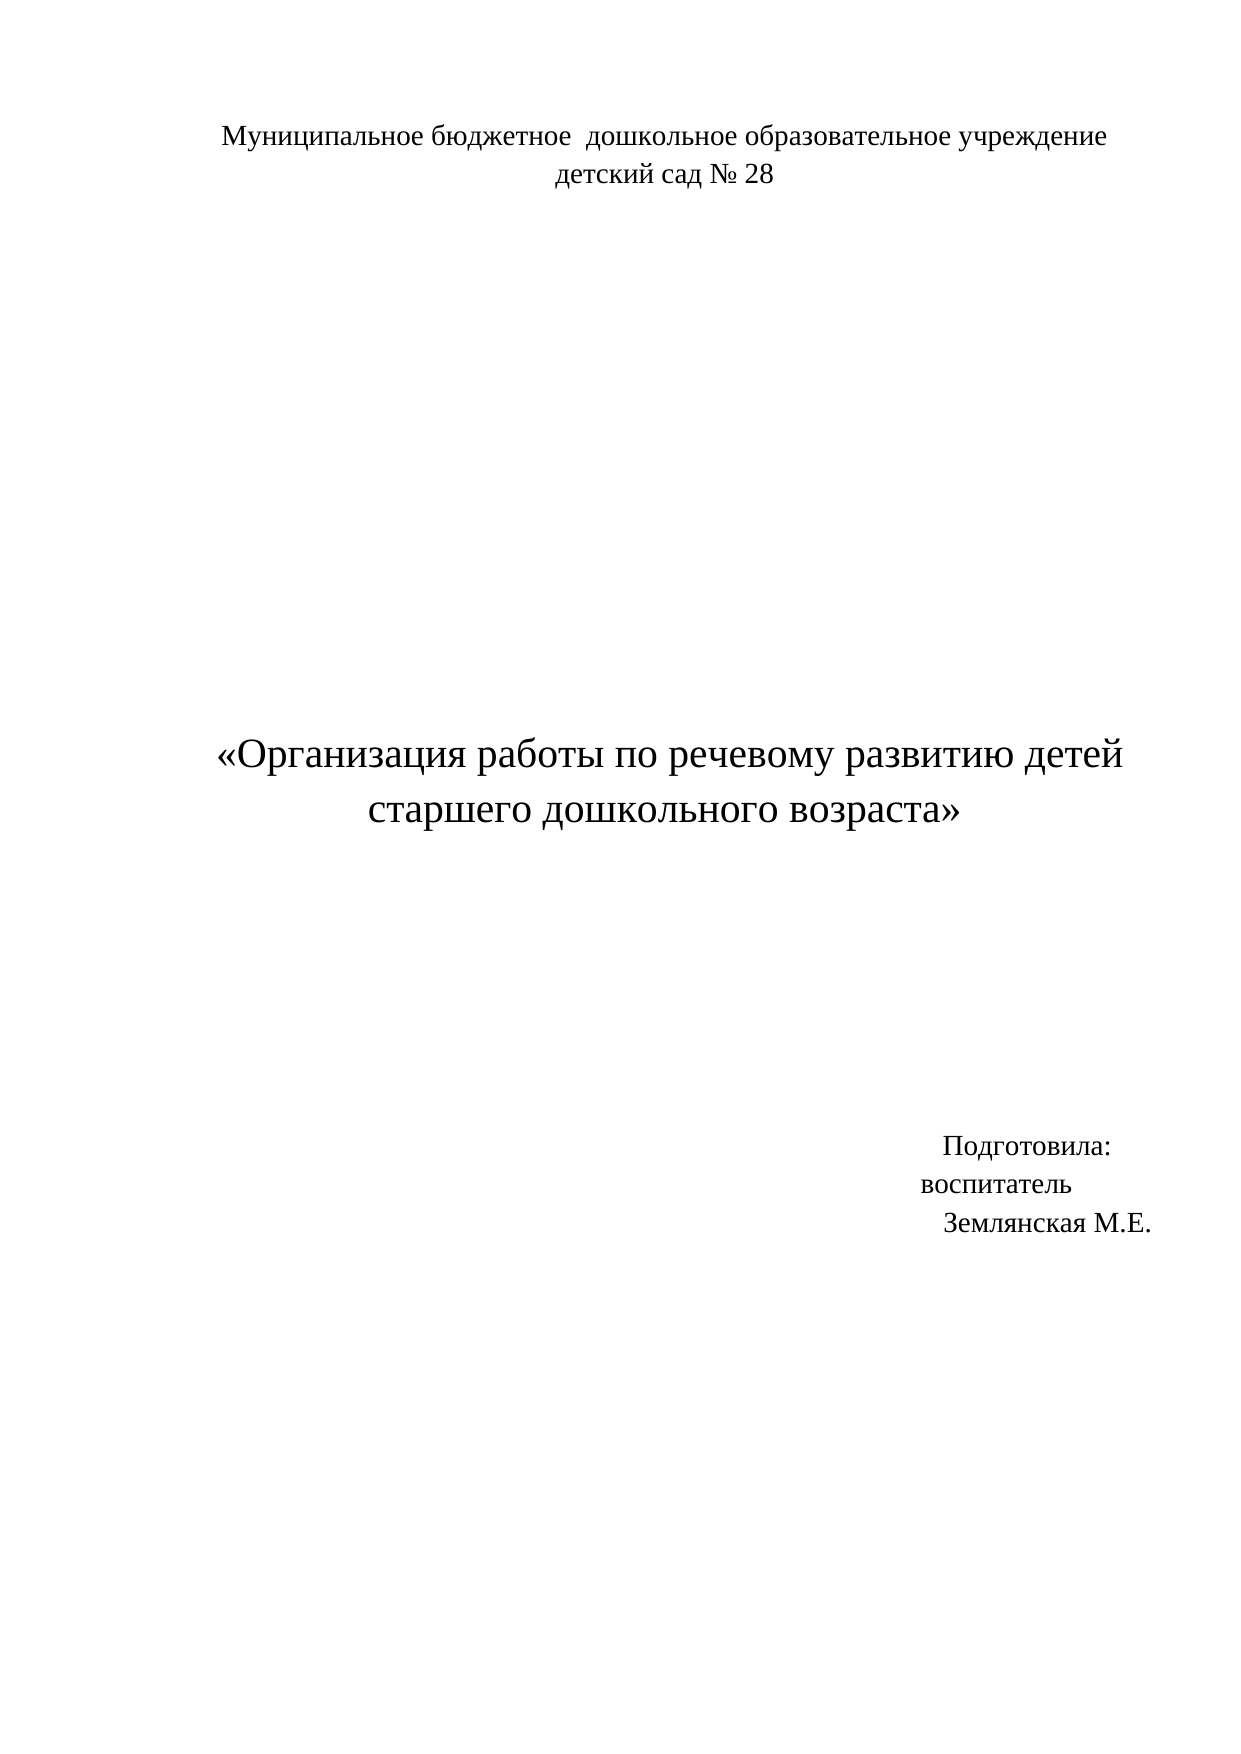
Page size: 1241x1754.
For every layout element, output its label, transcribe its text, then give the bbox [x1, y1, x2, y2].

text Подготовила: [177, 1128, 1152, 1161]
text Землянская М.Е. [177, 1205, 1152, 1238]
text Муниципальное бюджетное дошкольное образовательное учреждение детский сад № 28 [177, 118, 1152, 190]
text воспитатель [177, 1166, 1152, 1200]
text «Организация работы по речевому развитию детей старшего дошкольного возраста» [177, 728, 1152, 831]
